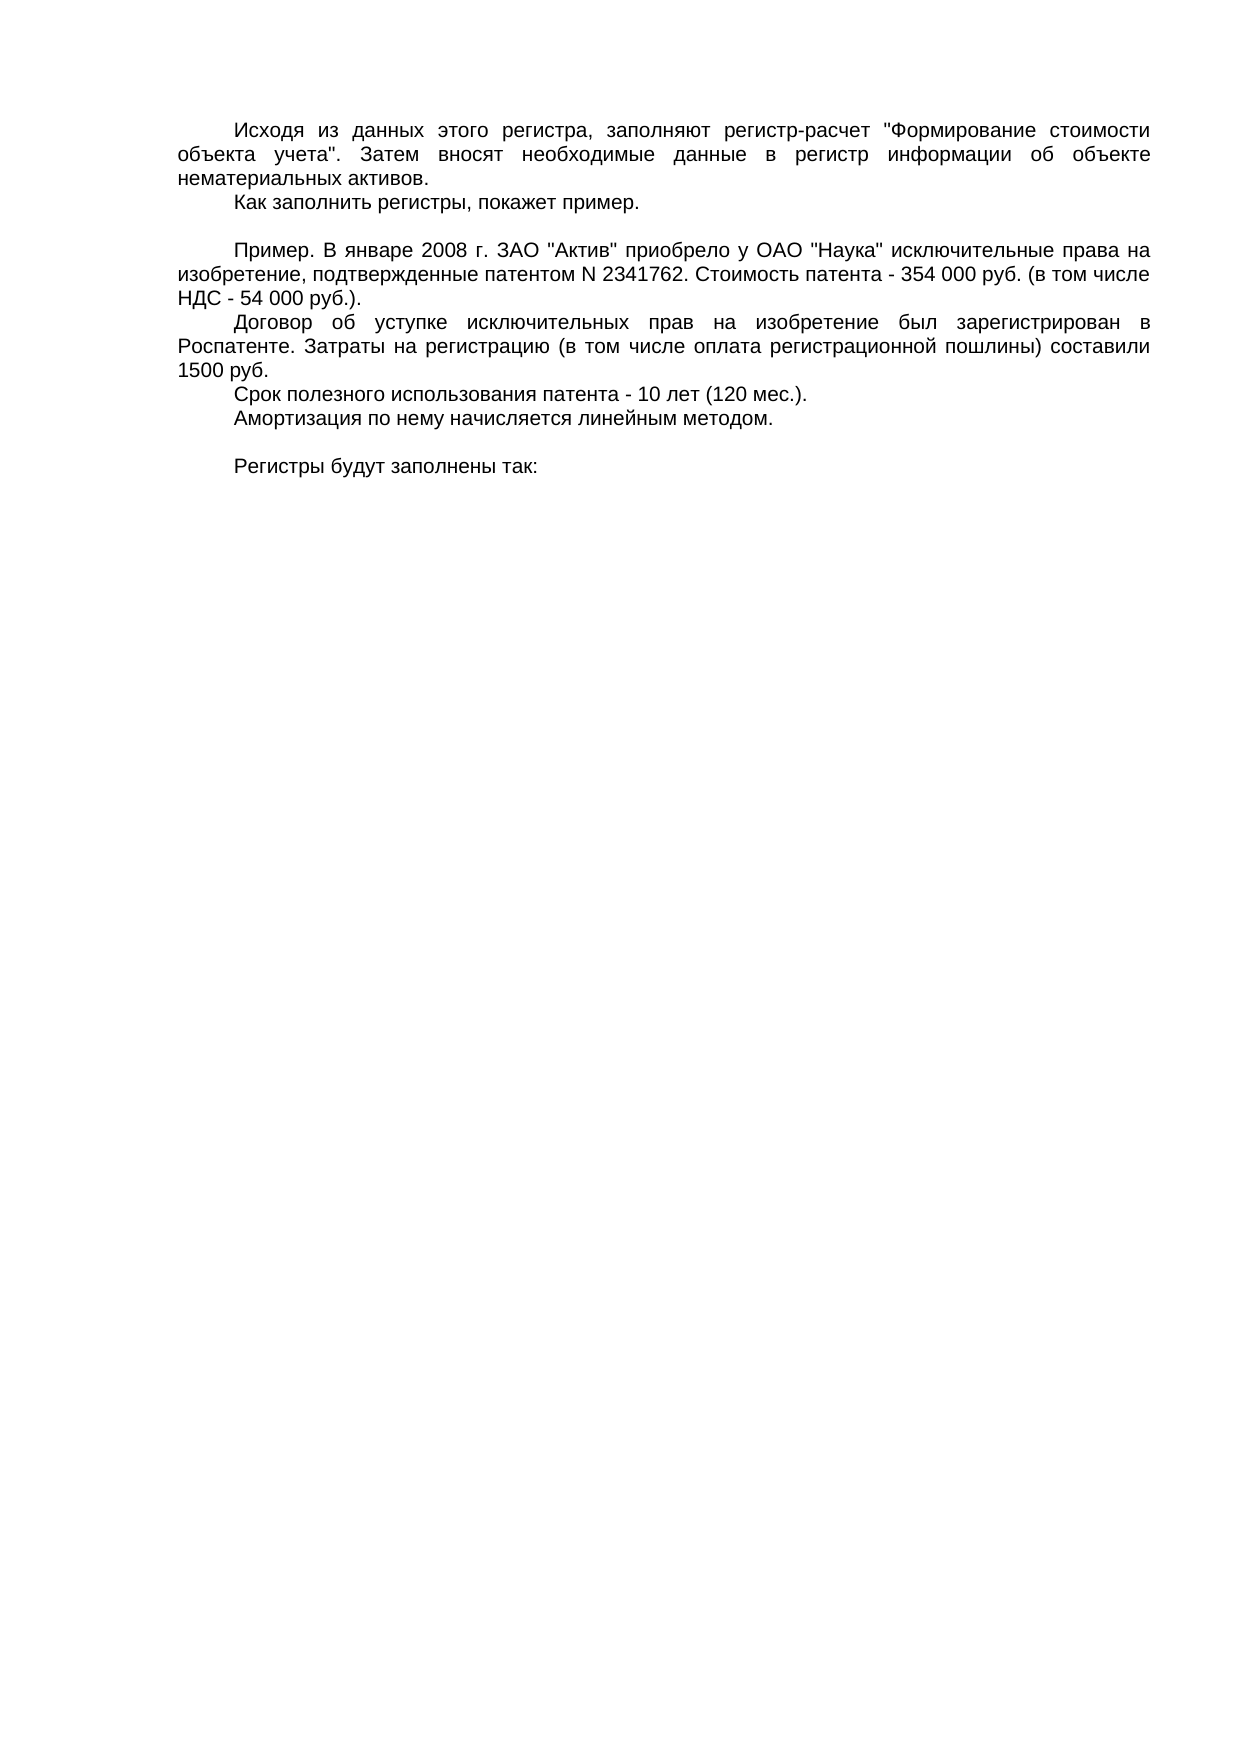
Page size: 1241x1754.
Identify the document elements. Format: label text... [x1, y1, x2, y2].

text Срок полезного использования патента - 10 лет (120 мес.). [177, 382, 1152, 406]
text Регистры будут заполнены так: [177, 453, 1152, 477]
text Исходя из данных этого регистра, заполняют регистр-расчет "Формирование стоимости объекта учета". Затем вносят необходимые данные в регистр информации об объекте нематериальных активов. [177, 118, 1152, 190]
text Как заполнить регистры, покажет пример. [177, 190, 1152, 214]
text Пример. В январе 2008 г. ЗАО "Актив" приобрело у ОАО "Наука" исключительные права на изобретение, подтвержденные патентом N 2341762. Стоимость патента - 354 000 руб. (в том числе НДС - 54 000 руб.). [177, 238, 1152, 310]
text Амортизация по нему начисляется линейным методом. [177, 406, 1152, 429]
text Договор об уступке исключительных прав на изобретение был зарегистрирован в Роспатенте. Затраты на регистрацию (в том числе оплата регистрационной пошлины) составили 1500 руб. [177, 310, 1152, 382]
